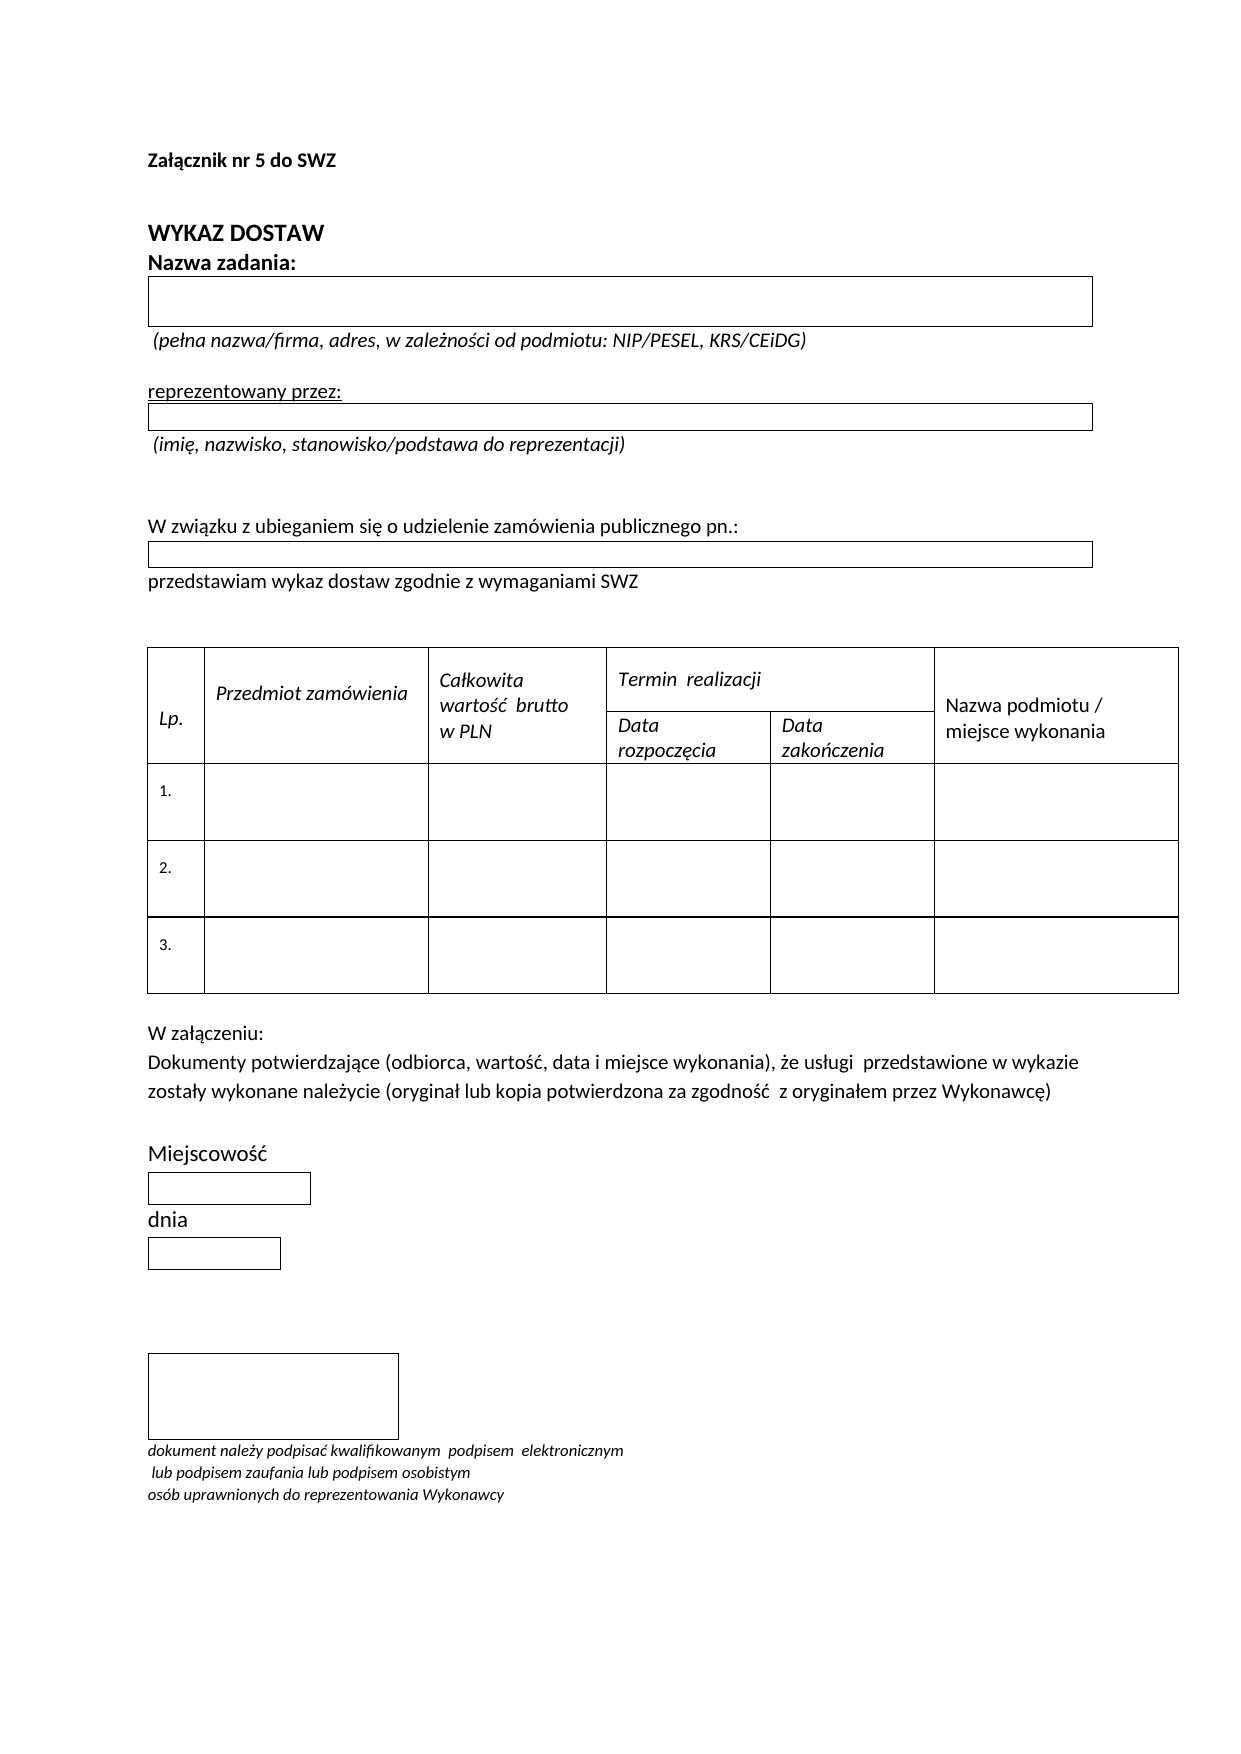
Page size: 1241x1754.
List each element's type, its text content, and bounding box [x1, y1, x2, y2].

table_cell [429, 764, 606, 839]
table_header Lp. [148, 648, 204, 763]
table_cell [205, 841, 428, 916]
table_header [149, 404, 1092, 430]
table_header [149, 1173, 310, 1204]
text W związku z ubieganiem się o udzielenie zamówienia publicznego pn.: [148, 513, 1093, 539]
table_cell [205, 918, 428, 993]
table_cell [148, 918, 204, 993]
table_cell [771, 918, 934, 993]
text Dokumenty potwierdzające (odbiorca, wartość, data i miejsce wykonania), że usługi przedstawione w wykazie zostały wykonane należycie (oryginał lub kopia potwierdzona za zgodność z oryginałem przez Wykonawcę) [148, 1049, 1093, 1103]
table_cell [429, 841, 606, 916]
text dokument należy podpisać kwalifikowanym podpisem elektronicznym [148, 1440, 1093, 1461]
table_cell [148, 764, 204, 839]
table_cell [935, 764, 1178, 839]
table_cell Data rozpoczęcia [607, 712, 770, 763]
table_cell [607, 841, 770, 916]
text lub podpisem zaufania lub podpisem osobistym [148, 1462, 1093, 1482]
text Miejscowość [148, 1139, 1093, 1167]
table_cell [771, 841, 934, 916]
table_header [149, 277, 1092, 326]
table_header [149, 542, 1092, 567]
text dnia [148, 1205, 1093, 1233]
table_cell [607, 918, 770, 993]
text przedstawiam wykaz dostaw zgodnie z wymaganiami SWZ [148, 568, 1093, 594]
text W załączeniu: [148, 1020, 1093, 1045]
table_cell [607, 764, 770, 839]
table_cell Data zakończenia [771, 712, 934, 763]
table_cell [771, 764, 934, 839]
table_header Nazwa podmiotu / miejsce wykonania [935, 648, 1178, 763]
table_header [149, 1354, 398, 1439]
table_header [149, 1238, 280, 1269]
text Załącznik nr 5 do SWZ [148, 148, 1093, 173]
table_cell [429, 918, 606, 993]
text reprezentowany przez: [148, 378, 1093, 403]
table_cell [935, 918, 1178, 993]
table_cell [205, 764, 428, 839]
text (imię, nazwisko, stanowisko/podstawa do reprezentacji) [148, 431, 667, 456]
text osób uprawnionych do reprezentowania Wykonawcy [148, 1484, 1093, 1504]
text Nazwa zadania: [148, 248, 1093, 276]
text (pełna nazwa/firma, adres, w zależności od podmiotu: NIP/PESEL, KRS/CEiDG) [148, 327, 1081, 352]
table_header Całkowita wartość brutto w PLN [429, 648, 606, 763]
table_cell [148, 841, 204, 916]
table_header Termin realizacji [607, 648, 934, 711]
table_cell [935, 841, 1178, 916]
table_header Przedmiot zamówienia [205, 648, 428, 763]
text WYKAZ DOSTAW [148, 217, 1093, 248]
